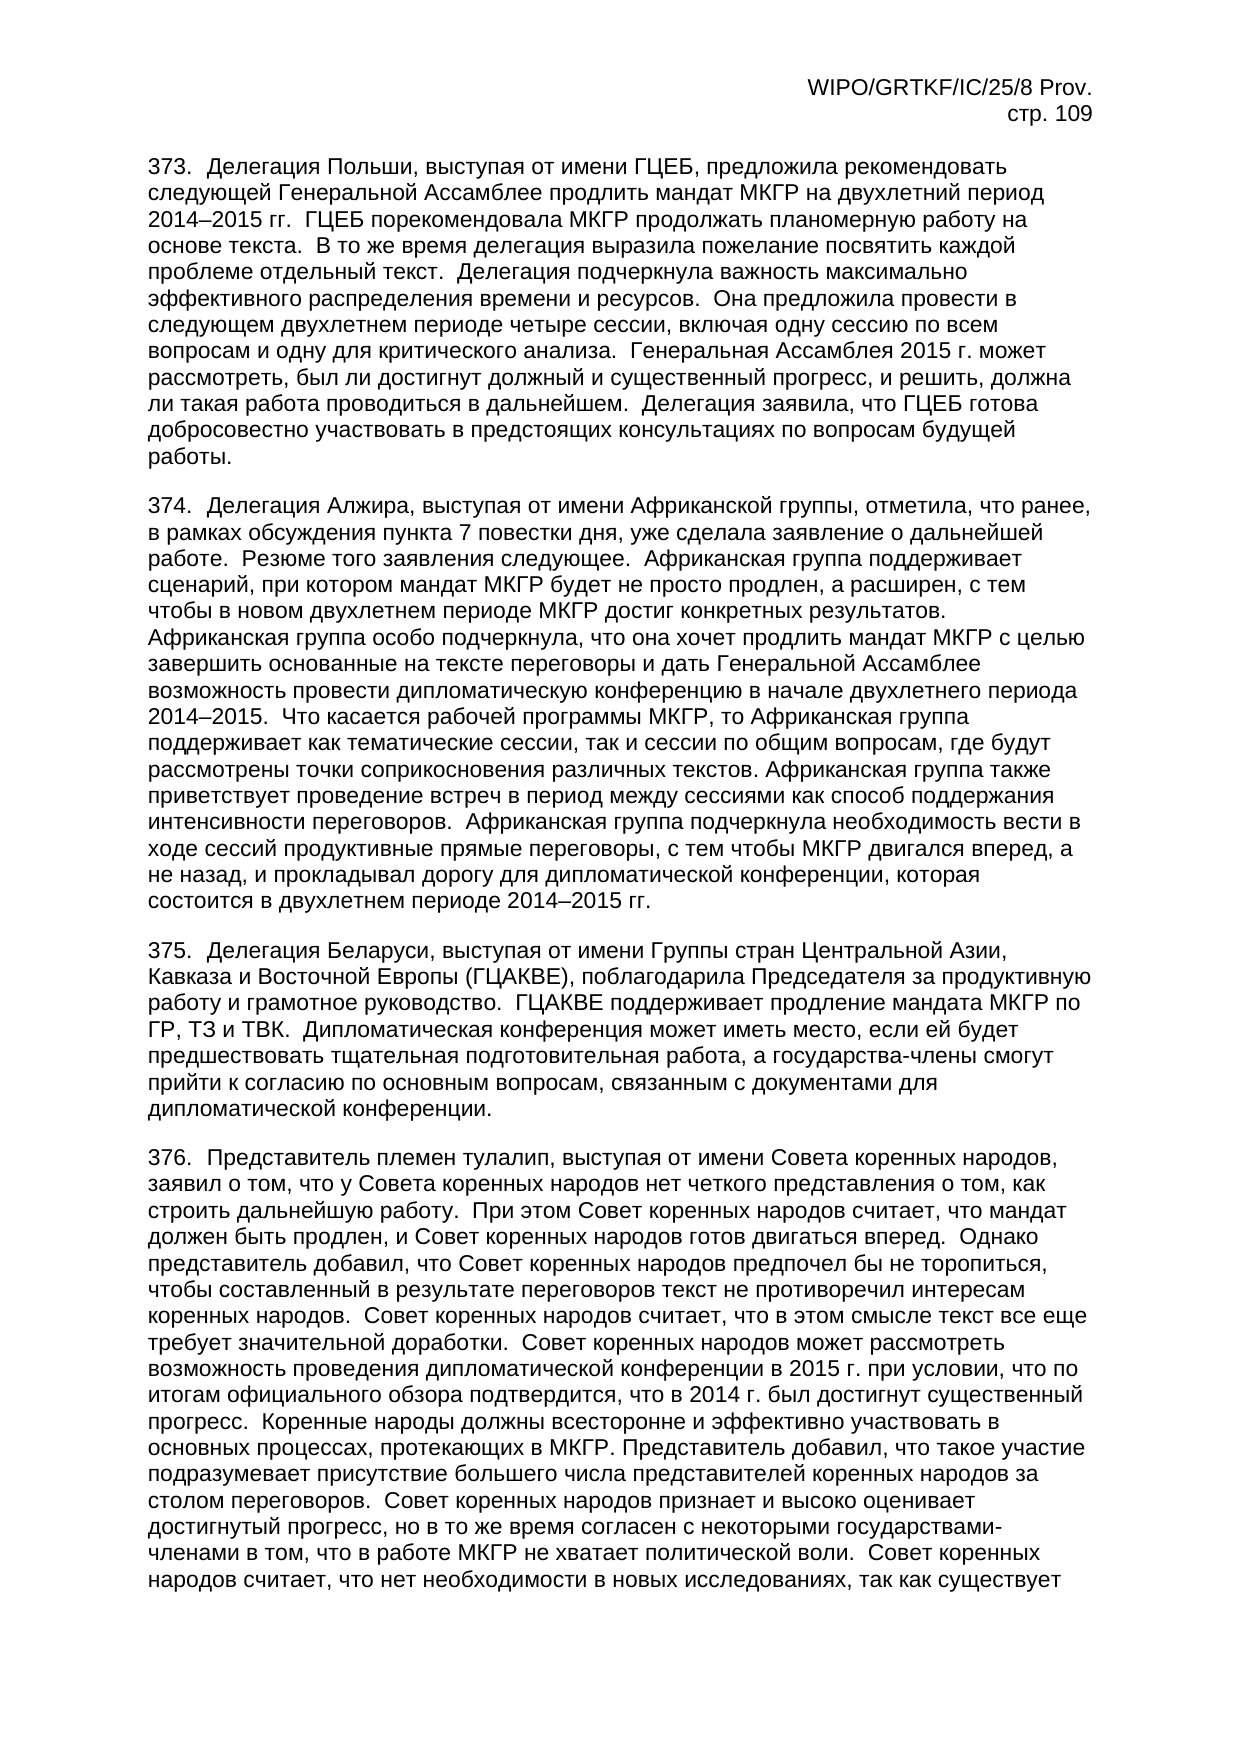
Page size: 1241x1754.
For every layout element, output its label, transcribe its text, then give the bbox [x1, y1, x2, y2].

text Делегация Алжира, выступая от имени Африканской группы, отметила, что ранее, в рамках обсуждения пункта 7 повестки дня, уже сделала заявление о дальнейшей работе. Резюме того заявления следующее. Африканская группа поддерживает сценарий, при котором мандат МКГР будет не просто продлен, а расширен, с тем чтобы в новом двухлетнем периоде МКГР достиг конкретных результатов. Африканская группа особо подчеркнула, что она хочет продлить мандат МКГР с целью завершить основанные на тексте переговоры и дать Генеральной Ассамблее возможность провести дипломатическую конференцию в начале двухлетнего периода 2014–2015. Что касается рабочей программы МКГР, то Африканская группа поддерживает как тематические сессии, так и сессии по общим вопросам, где будут рассмотрены точки соприкосновения различных текстов. Африканская группа также приветствует проведение встреч в период между сессиями как способ поддержания интенсивности переговоров. Африканская группа подчеркнула необходимость вести в ходе сессий продуктивные прямые переговоры, с тем чтобы МКГР двигался вперед, а не назад, и прокладывал дорогу для дипломатической конференции, которая состоится в двухлетнем периоде 2014–2015 гг. [148, 492, 1093, 914]
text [148, 1144, 1093, 1592]
text Делегация Беларуси, выступая от имени Группы стран Центральной Азии, Кавказа и Восточной Европы (ГЦАКВЕ), поблагодарила Председателя за продуктивную работу и грамотное руководство. ГЦАКВЕ поддерживает продление мандата МКГР по ГР, ТЗ и ТВК. Дипломатическая конференция может иметь место, если ей будет предшествовать тщательная подготовительная работа, а государства-члены смогут прийти к согласию по основным вопросам, связанным с документами для дипломатической конференции. [148, 937, 1093, 1121]
text Делегация Польши, выступая от имени ГЦЕБ, предложила рекомендовать следующей Генеральной Ассамблее продлить мандат МКГР на двухлетний период 2014–2015 гг. ГЦЕБ порекомендовала МКГР продолжать планомерную работу на основе текста. В то же время делегация выразила пожелание посвятить каждой проблеме отдельный текст. Делегация подчеркнула важность максимально эффективного распределения времени и ресурсов. Она предложила провести в следующем двухлетнем периоде четыре сессии, включая одну сессию по всем вопросам и одну для критического анализа. Генеральная Ассамблея 2015 г. может рассмотреть, был ли достигнут должный и существенный прогресс, и решить, должна ли такая работа проводиться в дальнейшем. Делегация заявила, что ГЦЕБ готова добросовестно участвовать в предстоящих консультациях по вопросам будущей работы. [148, 153, 1093, 469]
